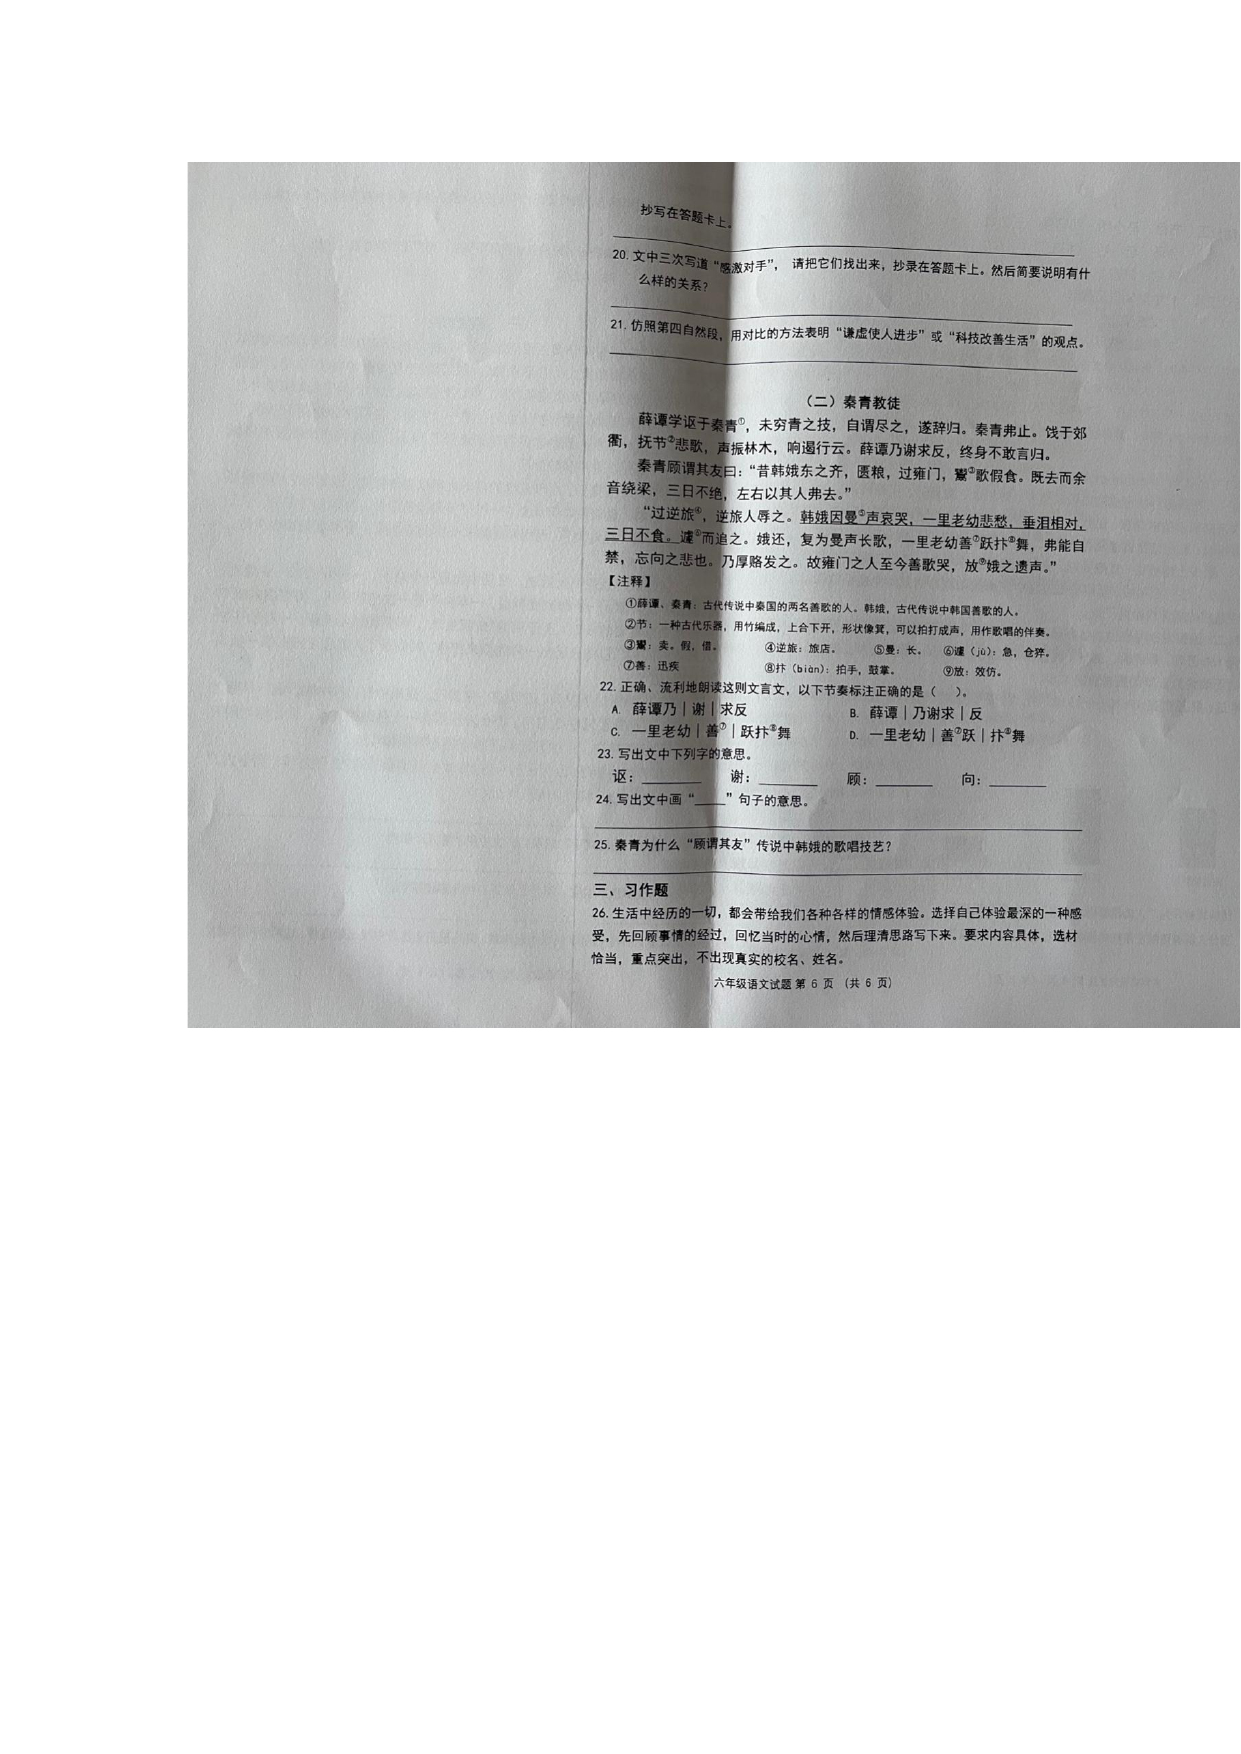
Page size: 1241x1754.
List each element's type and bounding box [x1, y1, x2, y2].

picture [187, 162, 1241, 1028]
